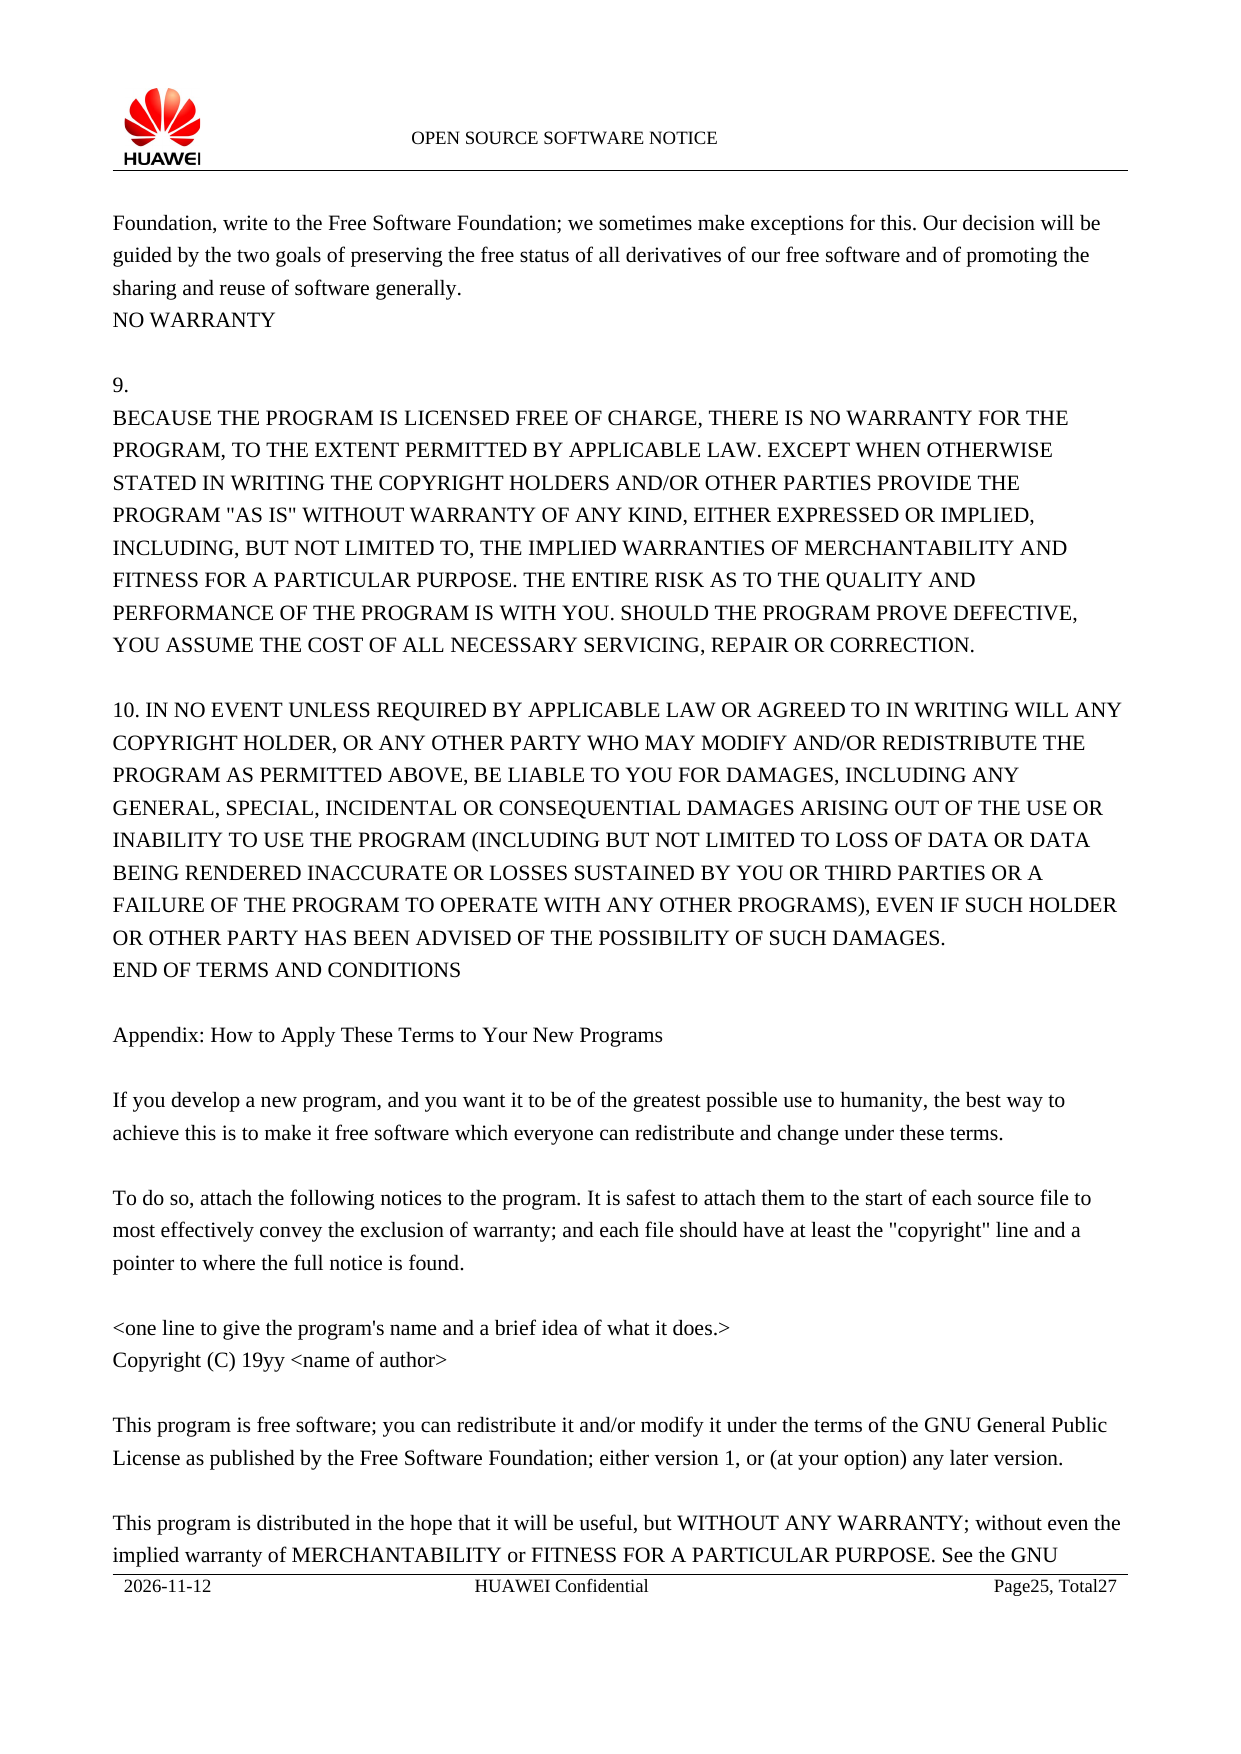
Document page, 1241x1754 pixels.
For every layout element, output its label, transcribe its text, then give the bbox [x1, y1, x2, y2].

picture [124, 88, 201, 165]
